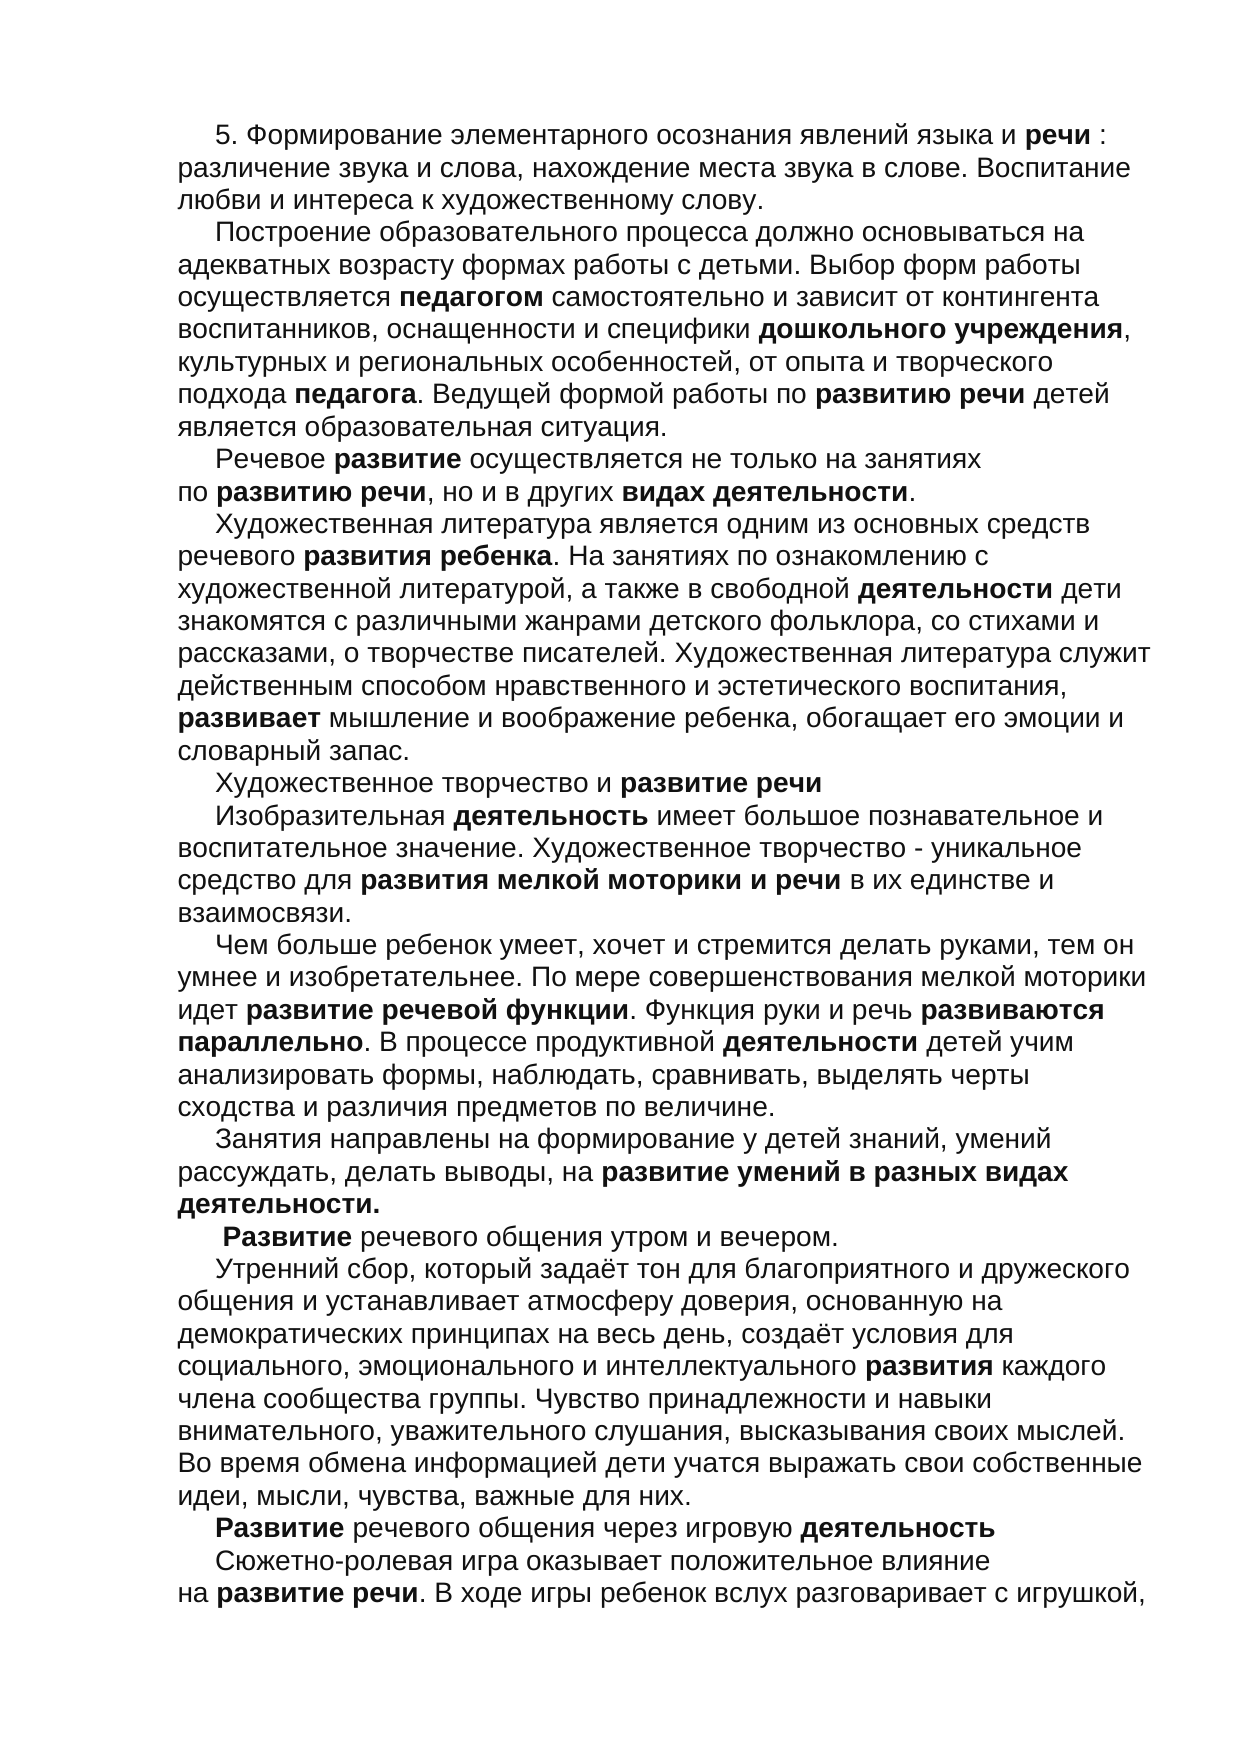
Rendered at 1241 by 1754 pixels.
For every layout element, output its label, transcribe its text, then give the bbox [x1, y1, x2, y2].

text Художественная литература является одним из основных средств речевого развития ребенка. На занятиях по ознакомлению с художественной литературой, а также в свободной деятельности дети знакомятся с различными жанрами детского фольклора, со стихами и рассказами, о творчестве писателей. Художественная литература служит действенным способом нравственного и эстетического воспитания, развивает мышление и воображение ребенка, обогащает его эмоции и словарный запас. [177, 507, 1152, 766]
text Речевое развитие осуществляется не только на занятиях по развитию речи, но и в других видах деятельности. [177, 442, 1152, 507]
text 5. Формирование элементарного осознания явлений языка и речи : различение звука и слова, нахождение места звука в слове. Воспитание любви и интереса к художественному слову. [177, 118, 1152, 215]
text Развитие речевого общения через игровую деятельность [177, 1511, 1152, 1543]
text Построение образовательного процесса должно основываться на адекватных возрасту формах работы с детьми. Выбор форм работы осуществляется педагогом самостоятельно и зависит от контингента воспитанников, оснащенности и специфики дошкольного учреждения, культурных и региональных особенностей, от опыта и творческого подхода педагога. Ведущей формой работы по развитию речи детей является образовательная ситуация. [177, 215, 1152, 442]
text Художественное творчество и развитие речи [177, 766, 1152, 798]
text Чем больше ребенок умеет, хочет и стремится делать руками, тем он умнее и изобретательнее. По мере совершенствования мелкой моторики идет развитие речевой функции. Функция руки и речь развиваются параллельно. В процессе продуктивной деятельности детей учим анализировать формы, наблюдать, сравнивать, выделять черты сходства и различия предметов по величине. [177, 928, 1152, 1122]
text Занятия направлены на формирование у детей знаний, умений рассуждать, делать выводы, на развитие умений в разных видах деятельности. [177, 1122, 1152, 1219]
text Изобразительная деятельность имеет большое познавательное и воспитательное значение. Художественное творчество - уникальное средство для развития мелкой моторики и речи в их единстве и взаимосвязи. [177, 798, 1152, 928]
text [177, 1543, 1152, 1608]
text Развитие речевого общения утром и вечером. [177, 1219, 1152, 1252]
text Утренний сбор, который задаёт тон для благоприятного и дружеского общения и устанавливает атмосферу доверия, основанную на демократических принципах на весь день, создаёт условия для социального, эмоционального и интеллектуального развития каждого члена сообщества группы. Чувство принадлежности и навыки внимательного, уважительного слушания, высказывания своих мыслей. Во время обмена информацией дети учатся выражать свои собственные идеи, мысли, чувства, важные для них. [177, 1252, 1152, 1511]
